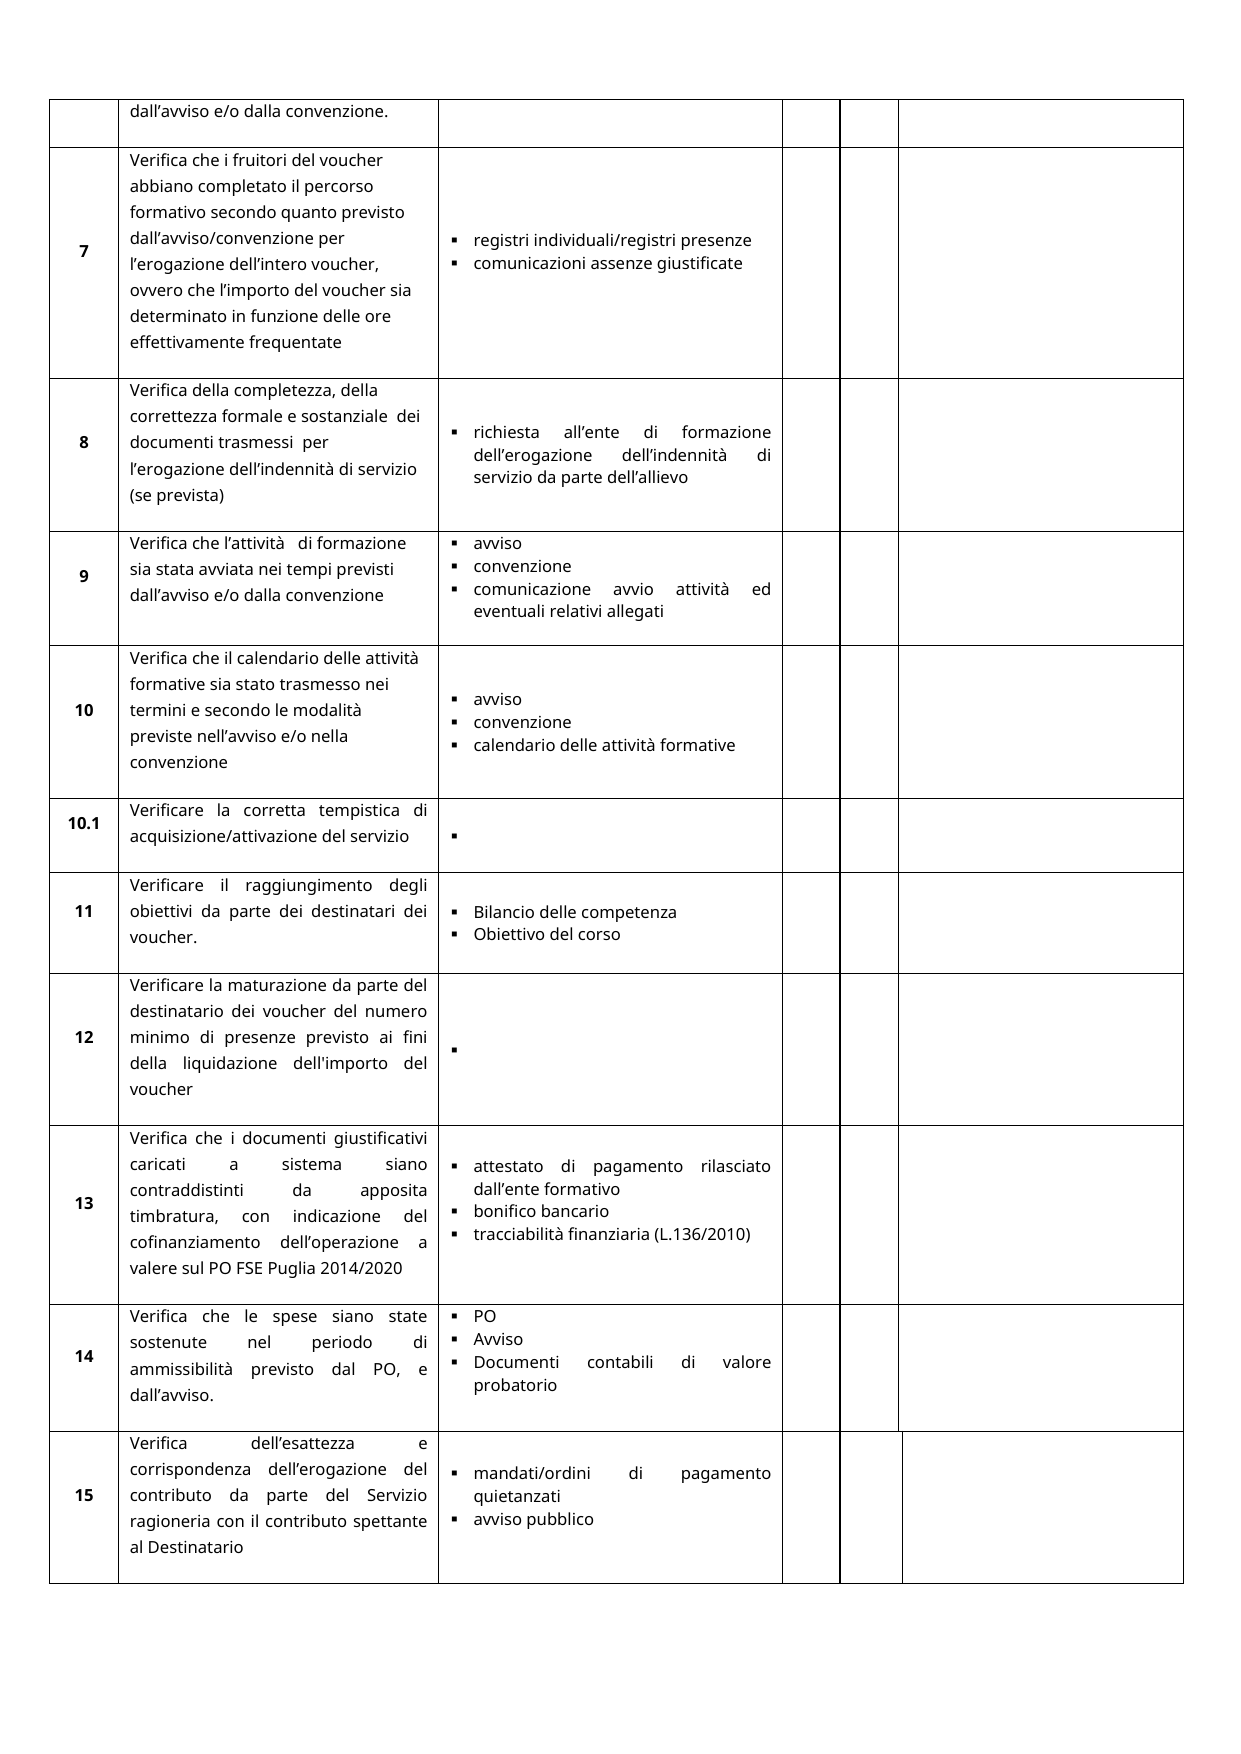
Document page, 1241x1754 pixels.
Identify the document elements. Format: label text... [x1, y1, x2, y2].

table_cell mandati/ordini di pagamento quietanzati avviso pubblico [439, 1432, 782, 1583]
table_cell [439, 100, 782, 147]
table_cell [841, 100, 898, 147]
table_cell [899, 799, 1183, 872]
table_cell PO Avviso Documenti contabili di valore probatorio [439, 1305, 782, 1431]
table_cell 8 [50, 379, 118, 531]
table_cell [783, 873, 839, 973]
table_cell Verifica che i documenti giustificativi caricati a sistema siano contraddistinti da apposita timbratura, con indicazione del cofinanziamento dell’operazione a valere sul PO FSE Puglia 2014/2020 [119, 1126, 438, 1304]
table_cell [783, 1126, 839, 1304]
table_cell [841, 1432, 902, 1583]
table_cell [783, 799, 839, 872]
table_cell [899, 1305, 1183, 1431]
table_cell attestato di pagamento rilasciato dall’ente formativo bonifico bancario tracciabilità finanziaria (L.136/2010) [439, 1126, 782, 1304]
table_cell [439, 799, 782, 872]
table_cell [841, 873, 898, 973]
table_cell [783, 1432, 839, 1583]
table_cell Verifica che i fruitori del voucher abbiano completato il percorso formativo secondo quanto previsto dall’avviso/convenzione per l’erogazione dell’intero voucher, ovvero che l’importo del voucher sia determinato in funzione delle ore effettivamente frequentate [119, 148, 438, 378]
table_cell [899, 532, 1183, 645]
table_cell [899, 100, 1183, 147]
table_cell [841, 148, 898, 378]
table_cell Bilancio delle competenza Obiettivo del corso [439, 873, 782, 973]
table_cell [841, 1126, 898, 1304]
table_cell Verifica della completezza, della correttezza formale e sostanziale dei documenti trasmessi per l’erogazione dell’indennità di servizio (se prevista) [119, 379, 438, 531]
table_cell [899, 646, 1183, 798]
table_cell registri individuali/registri presenze comunicazioni assenze giustificate [439, 148, 782, 378]
table_cell [783, 148, 839, 378]
table_cell Verifica che il calendario delle attività formative sia stato trasmesso nei termini e secondo le modalità previste nell’avviso e/o nella convenzione [119, 646, 438, 798]
table_cell [783, 100, 839, 147]
table_cell 10 [50, 646, 118, 798]
table_cell [841, 532, 898, 645]
table_cell 12 [50, 974, 118, 1125]
table_cell [439, 974, 782, 1125]
table_cell 9 [50, 532, 118, 645]
table_cell 13 [50, 1126, 118, 1304]
table_cell [841, 974, 898, 1125]
table_cell 7 [50, 148, 118, 378]
table_cell [783, 1305, 839, 1431]
table_cell 11 [50, 873, 118, 973]
table_cell [841, 799, 898, 872]
table_cell [899, 974, 1183, 1125]
table_cell richiesta all’ente di formazione dell’erogazione dell’indennità di servizio da parte dell’allievo [439, 379, 782, 531]
table_cell 14 [50, 1305, 118, 1431]
table_cell Verifica che l’attività di formazione sia stata avviata nei tempi previsti dall’avviso e/o dalla convenzione [119, 532, 438, 645]
table_cell 15 [50, 1432, 118, 1583]
table_cell [899, 1126, 1183, 1304]
table_cell Verifica dell’esattezza e corrispondenza dell’erogazione del contributo da parte del Servizio ragioneria con il contributo spettante al Destinatario [119, 1432, 438, 1583]
table_cell [783, 974, 839, 1125]
table_cell [841, 1305, 898, 1431]
table_cell [899, 379, 1183, 531]
table_cell [899, 873, 1183, 973]
table_cell avviso convenzione comunicazione avvio attività ed eventuali relativi allegati [439, 532, 782, 645]
table_cell avviso convenzione calendario delle attività formative [439, 646, 782, 798]
table_cell [841, 646, 898, 798]
table_cell Verificare la corretta tempistica di acquisizione/attivazione del servizio [119, 799, 438, 872]
table_cell 6 [50, 100, 118, 147]
table_cell Verifica che le spese siano state sostenute nel periodo di ammissibilità previsto dal PO, e dall’avviso. [119, 1305, 438, 1431]
table_cell [783, 379, 839, 531]
table_cell 10.1 [50, 799, 118, 872]
table_cell [783, 646, 839, 798]
table_cell [783, 532, 839, 645]
table_cell [899, 148, 1183, 378]
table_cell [119, 100, 438, 147]
table_cell Verificare il raggiungimento degli obiettivi da parte dei destinatari dei voucher. [119, 873, 438, 973]
table_cell Verificare la maturazione da parte del destinatario dei voucher del numero minimo di presenze previsto ai fini della liquidazione dell'importo del voucher [119, 974, 438, 1125]
table_cell [841, 379, 898, 531]
table_cell [903, 1432, 1183, 1583]
